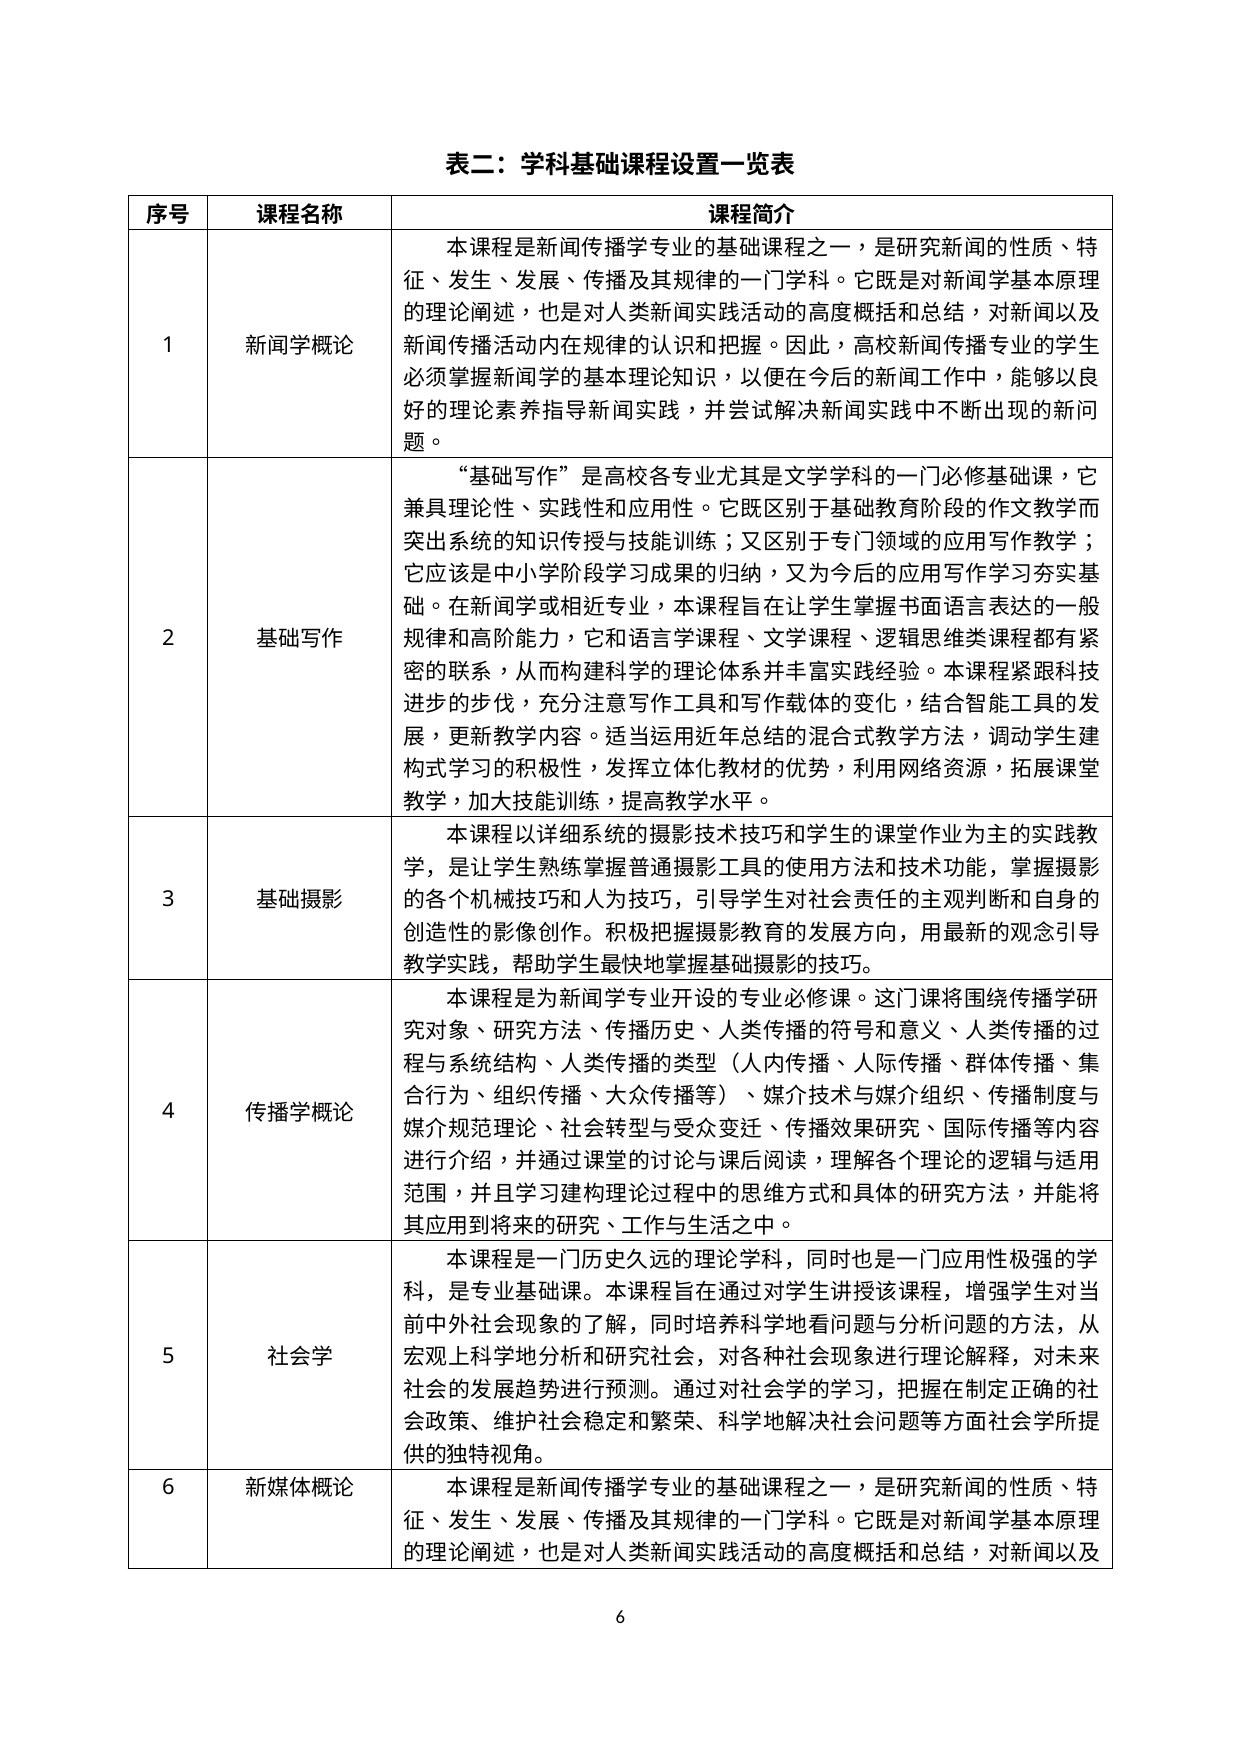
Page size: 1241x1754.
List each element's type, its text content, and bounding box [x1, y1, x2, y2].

table_cell 新媒体概论 [208, 1470, 391, 1567]
table_cell 新闻学概论 [208, 230, 391, 457]
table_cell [392, 1470, 1112, 1567]
table_cell 基础摄影 [208, 817, 391, 979]
table_cell 本课程是一门历史久远的理论学科，同时也是一门应用性极强的学科，是专业基础课。本课程旨在通过对学生讲授该课程，增强学生对当前中外社会现象的了解，同时培养科学地看问题与分析问题的方法，从宏观上科学地分析和研究社会，对各种社会现象进行理论解释，对未来社会的发展趋势进行预测。通过对社会学的学习，把握在制定正确的社会政策、维护社会稳定和繁荣、科学地解决社会问题等方面社会学所提供的独特视角。 [392, 1241, 1112, 1469]
table_cell 5 [129, 1241, 207, 1469]
table_cell 本课程是为新闻学专业开设的专业必修课。这门课将围绕传播学研究对象、研究方法、传播历史、人类传播的符号和意义、人类传播的过程与系统结构、人类传播的类型（人内传播、人际传播、群体传播、集合行为、组织传播、大众传播等）、媒介技术与媒介组织、传播制度与媒介规范理论、社会转型与受众变迁、传播效果研究、国际传播等内容进行介绍，并通过课堂的讨论与课后阅读，理解各个理论的逻辑与适用范围，并且学习建构理论过程中的思维方式和具体的研究方法，并能将其应用到将来的研究、工作与生活之中。 [392, 980, 1112, 1240]
table_cell 3 [129, 817, 207, 979]
table_cell 4 [129, 980, 207, 1240]
table_header 序号 [129, 196, 207, 229]
table_header 课程简介 [392, 196, 1112, 229]
table_cell 传播学概论 [208, 980, 391, 1240]
table_cell 本课程以详细系统的摄影技术技巧和学生的课堂作业为主的实践教学，是让学生熟练掌握普通摄影工具的使用方法和技术功能，掌握摄影的各个机械技巧和人为技巧，引导学生对社会责任的主观判断和自身的创造性的影像创作。积极把握摄影教育的发展方向，用最新的观念引导教学实践，帮助学生最快地掌握基础摄影的技巧。 [392, 817, 1112, 979]
list 表二：学科基础课程设置一览表 [118, 130, 1122, 195]
table_cell 1 [129, 230, 207, 457]
table_cell 6 [129, 1470, 207, 1567]
table_cell 2 [129, 458, 207, 816]
table_header 课程名称 [208, 196, 391, 229]
table_cell “基础写作”是高校各专业尤其是文学学科的一门必修基础课，它兼具理论性、实践性和应用性。它既区别于基础教育阶段的作文教学而突出系统的知识传授与技能训练；又区别于专门领域的应用写作教学；它应该是中小学阶段学习成果的归纳，又为今后的应用写作学习夯实基础。在新闻学或相近专业，本课程旨在让学生掌握书面语言表达的一般规律和高阶能力，它和语言学课程、文学课程、逻辑思维类课程都有紧密的联系，从而构建科学的理论体系并丰富实践经验。本课程紧跟科技进步的步伐，充分注意写作工具和写作载体的变化，结合智能工具的发展，更新教学内容。适当运用近年总结的混合式教学方法，调动学生建构式学习的积极性，发挥立体化教材的优势，利用网络资源，拓展课堂教学，加大技能训练，提高教学水平。 [392, 458, 1112, 816]
table_cell 基础写作 [208, 458, 391, 816]
table_cell 社会学 [208, 1241, 391, 1469]
